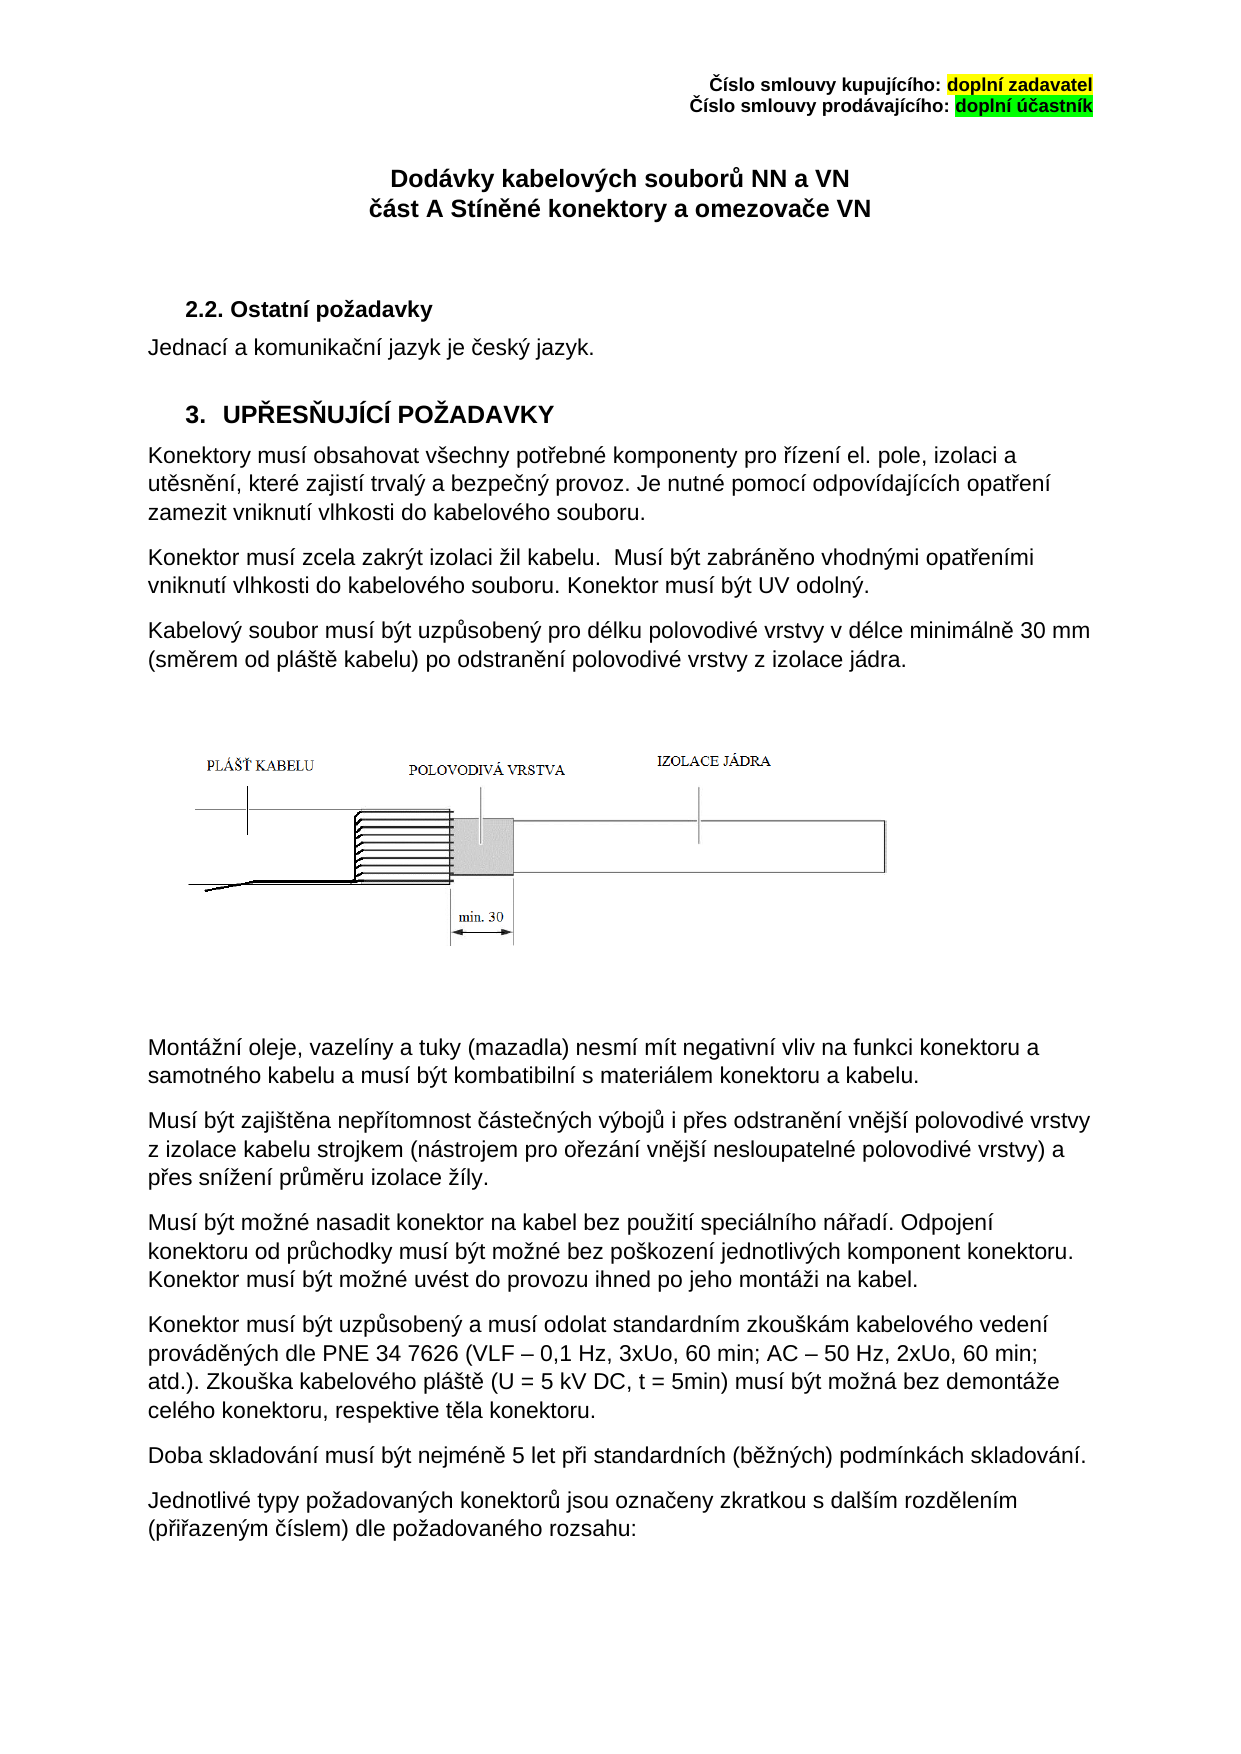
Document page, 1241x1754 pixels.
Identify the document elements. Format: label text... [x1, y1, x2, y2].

subtitle Ostatní požadavky [185, 296, 1093, 322]
text Konektory musí obsahovat všechny potřebné komponenty pro řízení el. pole, izolaci a utěsnění, které zajistí trvalý a bezpečný provoz. Je nutné pomocí odpovídajících opatření zamezit vniknutí vlhkosti do kabelového souboru. [148, 442, 1093, 525]
text Jednací a komunikační jazyk je český jazyk. [148, 334, 1093, 361]
text Montážní oleje, vazelíny a tuky (mazadla) nesmí mít negativní vliv na funkci konektoru a samotného kabelu a musí být kombatibilní s materiálem konektoru a kabelu. [148, 1034, 1093, 1088]
text Konektor musí být uzpůsobený a musí odolat standardním zkouškám kabelového vedení prováděných dle PNE 34 7626 (VLF – 0,1 Hz, 3xUo, 60 min; AC – 50 Hz, 2xUo, 60 min; atd.). Zkouška kabelového pláště (U = 5 kV DC, t = 5min) musí být možná bez demontáže celého konektoru, respektive těla konektoru. [148, 1311, 1093, 1423]
text Doba skladování musí být nejméně 5 let při standardních (běžných) podmínkách skladování. [148, 1442, 1093, 1468]
text Jednotlivé typy požadovaných konektorů jsou označeny zkratkou s dalším rozdělením (přiřazeným číslem) dle požadovaného rozsahu: [148, 1487, 1093, 1542]
text Musí být možné nasadit konektor na kabel bez použití speciálního nářadí. Odpojení konektoru od průchodky musí být možné bez poškození jednotlivých komponent konektoru. Konektor musí být možné uvést do provozu ihned po jeho montáži na kabel. [148, 1209, 1093, 1292]
text Musí být zajištěna nepřítomnost částečných výbojů i přes odstranění vnější polovodivé vrstvy z izolace kabelu strojkem (nástrojem pro ořezání vnější nesloupatelné polovodivé vrstvy) a přes snížení průměru izolace žíly. [148, 1107, 1093, 1191]
subtitle Upřesňující požadavky [185, 400, 1093, 429]
text Konektor musí zcela zakrýt izolaci žil kabelu. Musí být zabráněno vhodnými opatřeními vniknutí vlhkosti do kabelového souboru. Konektor musí být UV odolný. [148, 543, 1093, 598]
text Kabelový soubor musí být uzpůsobený pro délku polovodivé vrstvy v délce minimálně 30 mm (směrem od pláště kabelu) po odstranění polovodivé vrstvy z izolace jádra. [148, 617, 1093, 672]
picture [147, 735, 919, 970]
